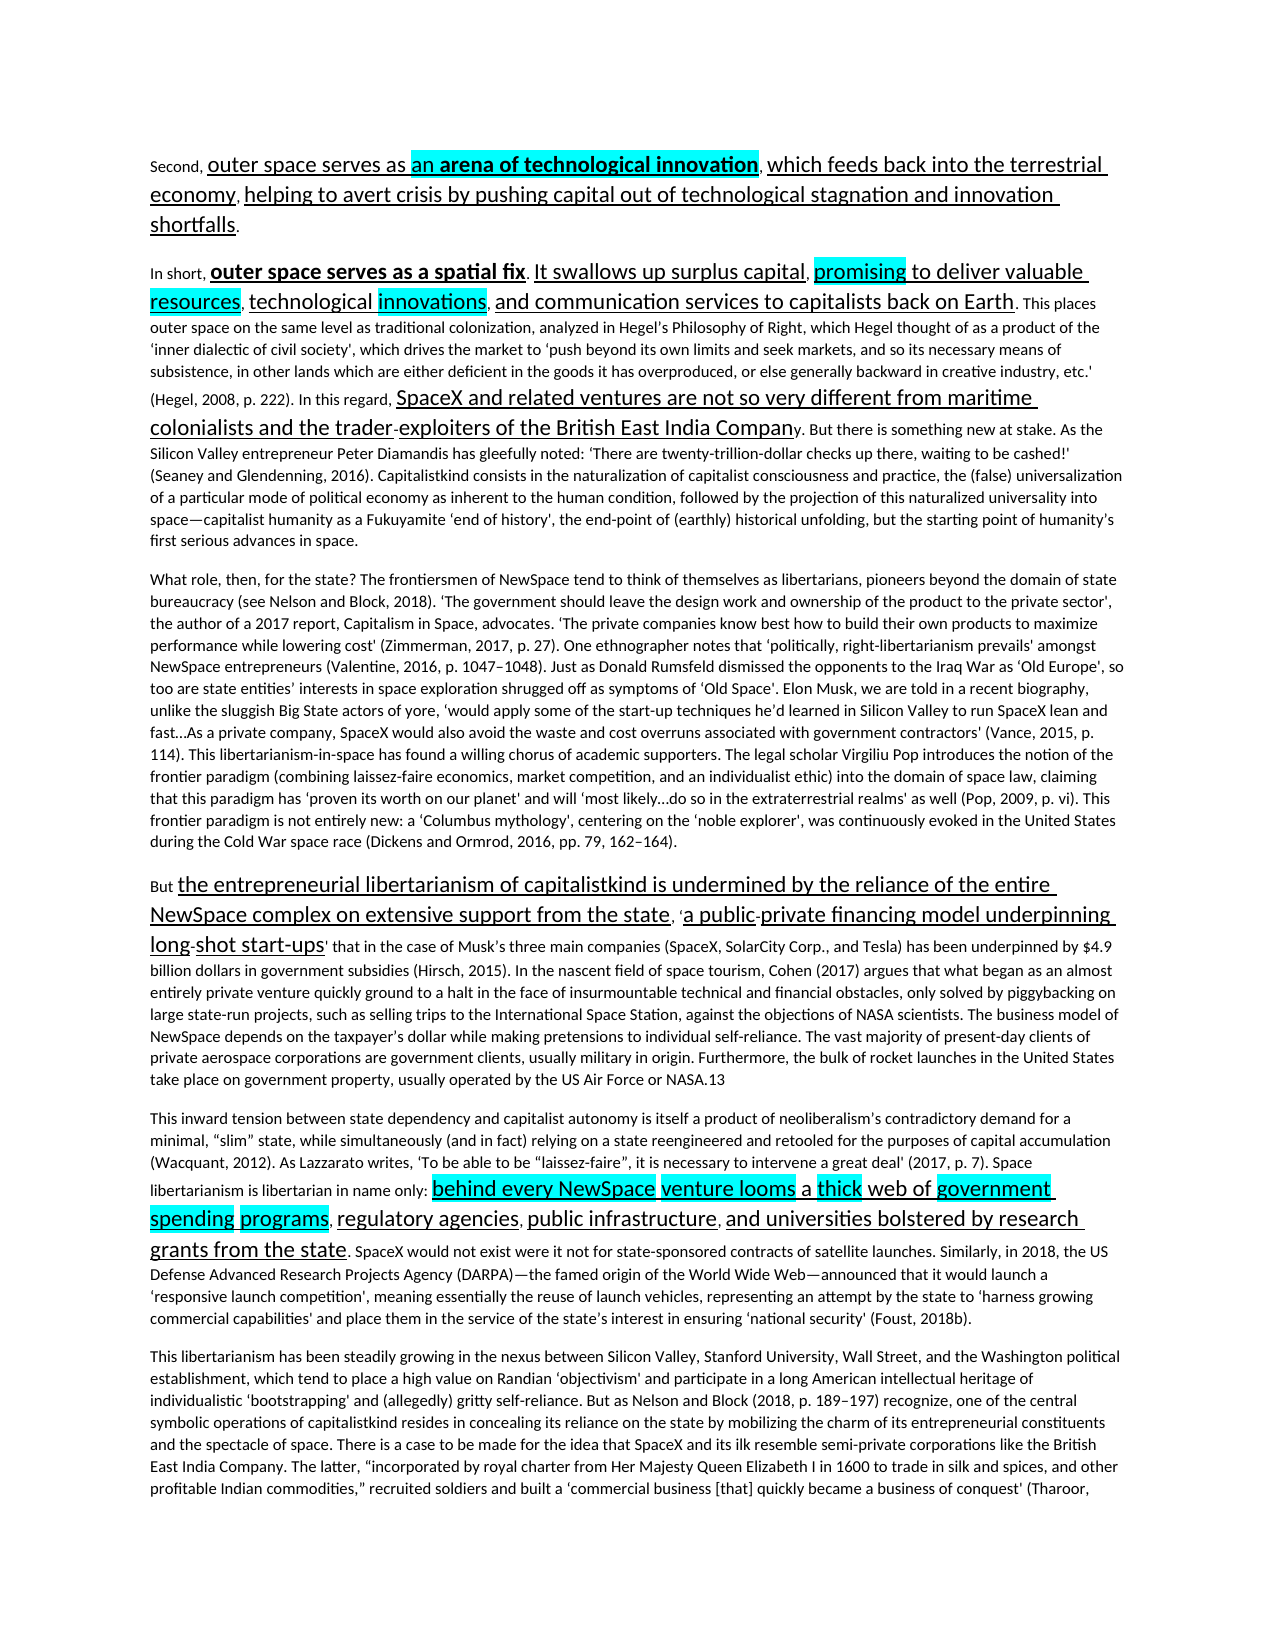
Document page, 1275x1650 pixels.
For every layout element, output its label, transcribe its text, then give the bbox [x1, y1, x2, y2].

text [150, 150, 1125, 238]
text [150, 1347, 1125, 1498]
text What role, then, for the state? The frontiersmen of NewSpace tend to think of themselves as libertarians, pioneers beyond the domain of state bureaucracy (see Nelson and Block, 2018). ‘The government should leave the design work and ownership of the product to the private sector', the author of a 2017 report, Capitalism in Space, advocates. ‘The private companies know best how to build their own products to maximize performance while lowering cost' (Zimmerman, 2017, p. 27). One ethnographer notes that ‘politically, right-libertarianism prevails' amongst NewSpace entrepreneurs (Valentine, 2016, p. 1047–1048). Just as Donald Rumsfeld dismissed the opponents to the Iraq War as ‘Old Europe', so too are state entities’ interests in space exploration shrugged off as symptoms of ‘Old Space'. Elon Musk, we are told in a recent biography, unlike the sluggish Big State actors of yore, ‘would apply some of the start-up techniques he’d learned in Silicon Valley to run SpaceX lean and fast…As a private company, SpaceX would also avoid the waste and cost overruns associated with government contractors' (Vance, 2015, p. 114). This libertarianism-in-space has found a willing chorus of academic supporters. The legal scholar Virgiliu Pop introduces the notion of the frontier paradigm (combining laissez-faire economics, market competition, and an individualist ethic) into the domain of space law, claiming that this paradigm has ‘proven its worth on our planet' and will ‘most likely…do so in the extraterrestrial realms' as well (Pop, 2009, p. vi). This frontier paradigm is not entirely new: a ‘Columbus mythology', centering on the ‘noble explorer', was continuously evoked in the United States during the Cold War space race (Dickens and Ormrod, 2016, pp. 79, 162–164). [150, 569, 1125, 852]
text In short, outer space serves as a spatial fix. It swallows up surplus capital, promising to deliver valuable resources, technological innovations, and communication services to capitalists back on Earth. This places outer space on the same level as traditional colonization, analyzed in Hegel’s Philosophy of Right, which Hegel thought of as a product of the ‘inner dialectic of civil society', which drives the market to ‘push beyond its own limits and seek markets, and so its necessary means of subsistence, in other lands which are either deficient in the goods it has overproduced, or else generally backward in creative industry, etc.' (Hegel, 2008, p. 222). In this regard, SpaceX and related ventures are not so very different from maritime colonialists and the trader-exploiters of the British East India Company. But there is something new at stake. As the Silicon Valley entrepreneur Peter Diamandis has gleefully noted: ‘There are twenty-trillion-dollar checks up there, waiting to be cashed!' (Seaney and Glendenning, 2016). Capitalistkind consists in the naturalization of capitalist consciousness and practice, the (false) universalization of a particular mode of political economy as inherent to the human condition, followed by the projection of this naturalized universality into space—capitalist humanity as a Fukuyamite ‘end of history', the end-point of (earthly) historical unfolding, but the starting point of humanity’s first serious advances in space. [150, 257, 1125, 551]
text But the entrepreneurial libertarianism of capitalistkind is undermined by the reliance of the entire NewSpace complex on extensive support from the state, ‘a public-private financing model underpinning long-shot start-ups' that in the case of Musk’s three main companies (SpaceX, SolarCity Corp., and Tesla) has been underpinned by $4.9 billion dollars in government subsidies (Hirsch, 2015). In the nascent field of space tourism, Cohen (2017) argues that what began as an almost entirely private venture quickly ground to a halt in the face of insurmountable technical and financial obstacles, only solved by piggybacking on large state-run projects, such as selling trips to the International Space Station, against the objections of NASA scientists. The business model of NewSpace depends on the taxpayer’s dollar while making pretensions to individual self-reliance. The vast majority of present-day clients of private aerospace corporations are government clients, usually military in origin. Furthermore, the bulk of rocket launches in the United States take place on government property, usually operated by the US Air Force or NASA.13 [150, 870, 1125, 1090]
text This inward tension between state dependency and capitalist autonomy is itself a product of neoliberalism’s contradictory demand for a minimal, “slim” state, while simultaneously (and in fact) relying on a state reengineered and retooled for the purposes of capital accumulation (Wacquant, 2012). As Lazzarato writes, ‘To be able to be “laissez-faire”, it is necessary to intervene a great deal' (2017, p. 7). Space libertarianism is libertarian in name only: behind every NewSpace venture looms a thick web of government spending programs, regulatory agencies, public infrastructure, and universities bolstered by research grants from the state. SpaceX would not exist were it not for state-sponsored contracts of satellite launches. Similarly, in 2018, the US Defense Advanced Research Projects Agency (DARPA)—the famed origin of the World Wide Web—announced that it would launch a ‘responsive launch competition', meaning essentially the reuse of launch vehicles, representing an attempt by the state to ‘harness growing commercial capabilities' and place them in the service of the state’s interest in ensuring ‘national security' (Foust, 2018b). [150, 1108, 1125, 1328]
